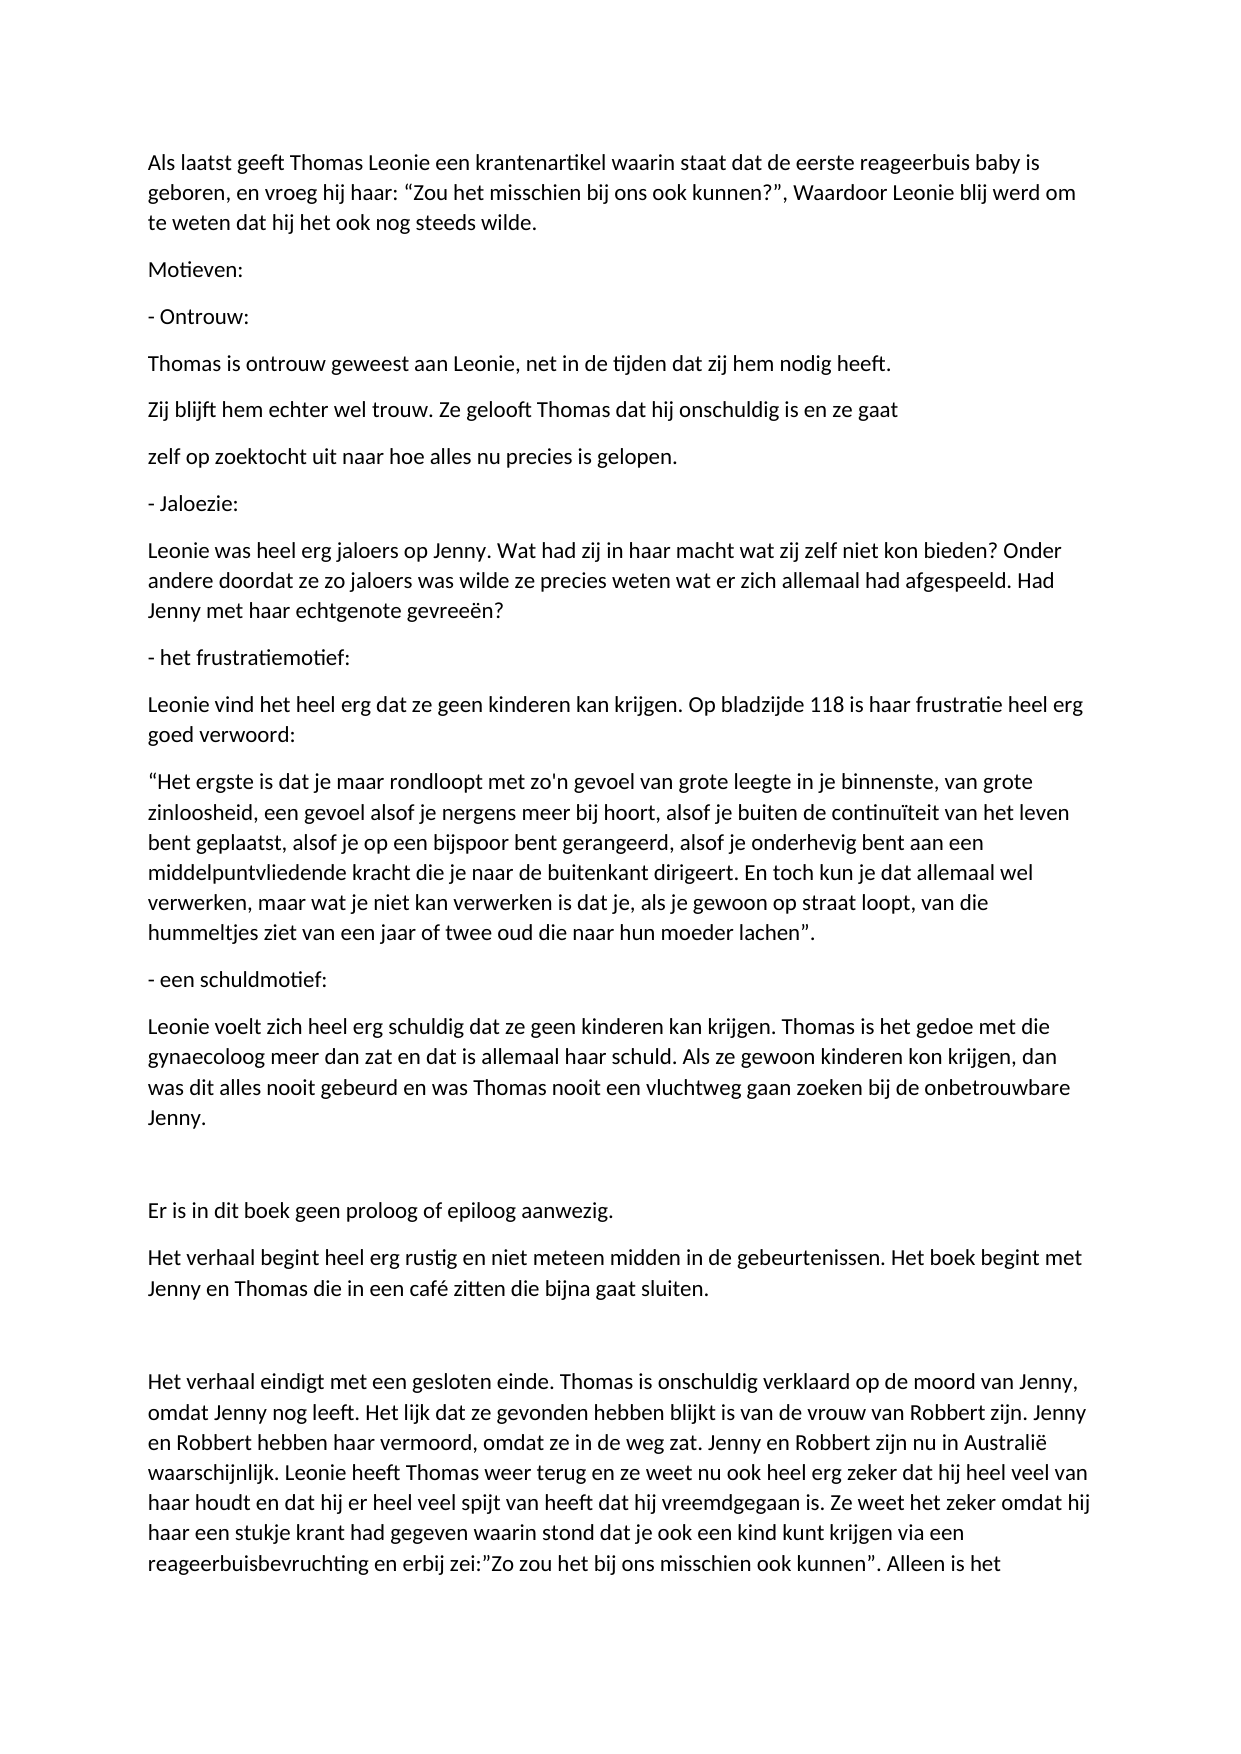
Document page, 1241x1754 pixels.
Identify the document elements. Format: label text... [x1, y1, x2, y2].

text Zij blijft hem echter wel trouw. Ze gelooft Thomas dat hij onschuldig is en ze gaat [148, 396, 1093, 423]
text Er is in dit boek geen proloog of epiloog aanwezig. [148, 1197, 1093, 1224]
text Het verhaal begint heel erg rustig en niet meteen midden in de gebeurtenissen. Het boek begint met Jenny en Thomas die in een café zitten die bijna gaat sluiten. [148, 1243, 1093, 1302]
text - Ontrouw: [148, 302, 1093, 330]
text Thomas is ontrouw geweest aan Leonie, net in de tijden dat zij hem nodig heeft. [148, 349, 1093, 377]
text - een schuldmotief: [148, 965, 1093, 993]
text Als laatst geeft Thomas Leonie een krantenartikel waarin staat dat de eerste reageerbuis baby is geboren, en vroeg hij haar: “Zou het misschien bij ons ook kunnen?”, Waardoor Leonie blij werd om te weten dat hij het ook nog steeds wilde. [148, 148, 1093, 236]
text Motieven: [148, 255, 1093, 283]
text - het frustratiemotief: [148, 643, 1093, 671]
text - Jaloezie: [148, 489, 1093, 517]
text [148, 1367, 1093, 1577]
text Leonie vind het heel erg dat ze geen kinderen kan krijgen. Op bladzijde 118 is haar frustratie heel erg goed verwoord: [148, 690, 1093, 748]
text zelf op zoektocht uit naar hoe alles nu precies is gelopen. [148, 442, 1093, 470]
text “Het ergste is dat je maar rondloopt met zo'n gevoel van grote leegte in je binnenste, van grote zinloosheid, een gevoel alsof je nergens meer bij hoort, alsof je buiten de continuïteit van het leven bent geplaatst, alsof je op een bijspoor bent gerangeerd, alsof je onderhevig bent aan een middelpuntvliedende kracht die je naar de buitenkant dirigeert. En toch kun je dat allemaal wel verwerken, maar wat je niet kan verwerken is dat je, als je gewoon op straat loopt, van die hummeltjes ziet van een jaar of twee oud die naar hun moeder lachen”. [148, 767, 1093, 946]
text Leonie voelt zich heel erg schuldig dat ze geen kinderen kan krijgen. Thomas is het gedoe met die gynaecoloog meer dan zat en dat is allemaal haar schuld. Als ze gewoon kinderen kon krijgen, dan was dit alles nooit gebeurd en was Thomas nooit een vluchtweg gaan zoeken bij de onbetrouwbare Jenny. [148, 1012, 1093, 1131]
text Leonie was heel erg jaloers op Jenny. Wat had zij in haar macht wat zij zelf niet kon bieden? Onder andere doordat ze zo jaloers was wilde ze precies weten wat er zich allemaal had afgespeeld. Had Jenny met haar echtgenote gevreeën? [148, 536, 1093, 624]
